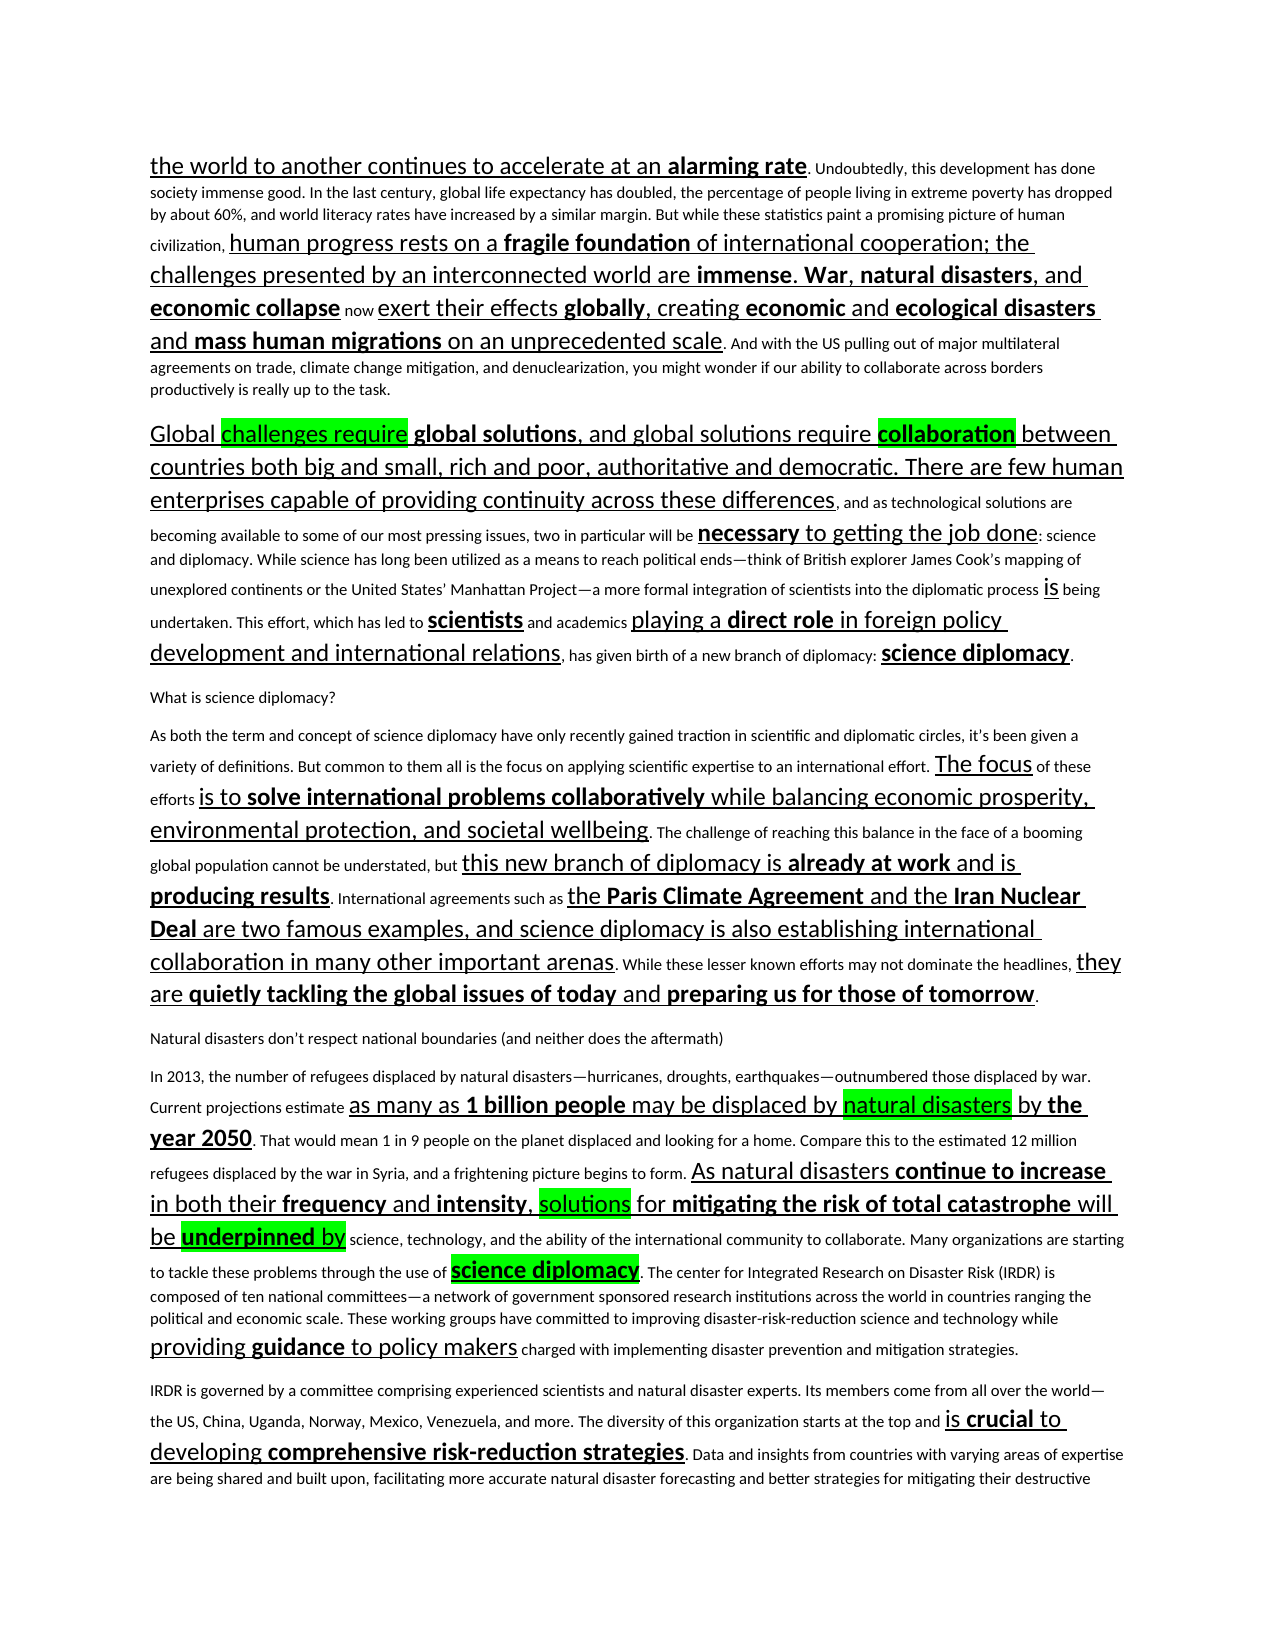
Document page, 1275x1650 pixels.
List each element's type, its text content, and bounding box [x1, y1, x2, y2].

text In 2013, the number of refugees displaced by natural disasters—hurricanes, droughts, earthquakes—outnumbered those displaced by war. Current projections estimate as many as 1 billion people may be displaced by natural disasters by the year 2050. That would mean 1 in 9 people on the planet displaced and looking for a home. Compare this to the estimated 12 million refugees displaced by the war in Syria, and a frightening picture begins to form. As natural disasters continue to increase in both their frequency and intensity, solutions for mitigating the risk of total catastrophe will be underpinned by science, technology, and the ability of the international community to collaborate. Many organizations are starting to tackle these problems through the use of science diplomacy. The center for Integrated Research on Disaster Risk (IRDR) is composed of ten national committees—a network of government sponsored research institutions across the world in countries ranging the political and economic scale. These working groups have committed to improving disaster-risk-reduction science and technology while providing guidance to policy makers charged with implementing disaster prevention and mitigation strategies. [150, 1067, 1125, 1361]
text What is science diplomacy? [150, 687, 1125, 707]
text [150, 1380, 1125, 1488]
text Natural disasters don’t respect national boundaries (and neither does the aftermath) [150, 1028, 1125, 1048]
text As both the term and concept of science diplomacy have only recently gained traction in scientific and diplomatic circles, it’s been given a variety of definitions. But common to them all is the focus on applying scientific expertise to an international effort. The focus of these efforts is to solve international problems collaboratively while balancing economic prosperity, environmental protection, and societal wellbeing. The challenge of reaching this balance in the face of a booming global population cannot be understated, but this new branch of diplomacy is already at work and is producing results. International agreements such as the Paris Climate Agreement and the Iran Nuclear Deal are two famous examples, and science diplomacy is also establishing international collaboration in many other important arenas. While these lesser known efforts may not dominate the headlines, they are quietly tackling the global issues of today and preparing us for those of tomorrow. [150, 725, 1125, 1009]
text Global challenges require global solutions, and global solutions require collaboration between countries both big and small, rich and poor, authoritative and democratic. There are few human enterprises capable of providing continuity across these differences, and as technological solutions are becoming available to some of our most pressing issues, two in particular will be necessary to getting the job done: science and diplomacy. While science has long been utilized as a means to reach political ends—think of British explorer James Cook’s mapping of unexplored continents or the United States’ Manhattan Project—a more formal integration of scientists into the diplomatic process is being undertaken. This effort, which has led to scientists and academics playing a direct role in foreign policy development and international relations, has given birth of a new branch of diplomacy: science diplomacy. [150, 418, 1125, 668]
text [150, 150, 1125, 400]
